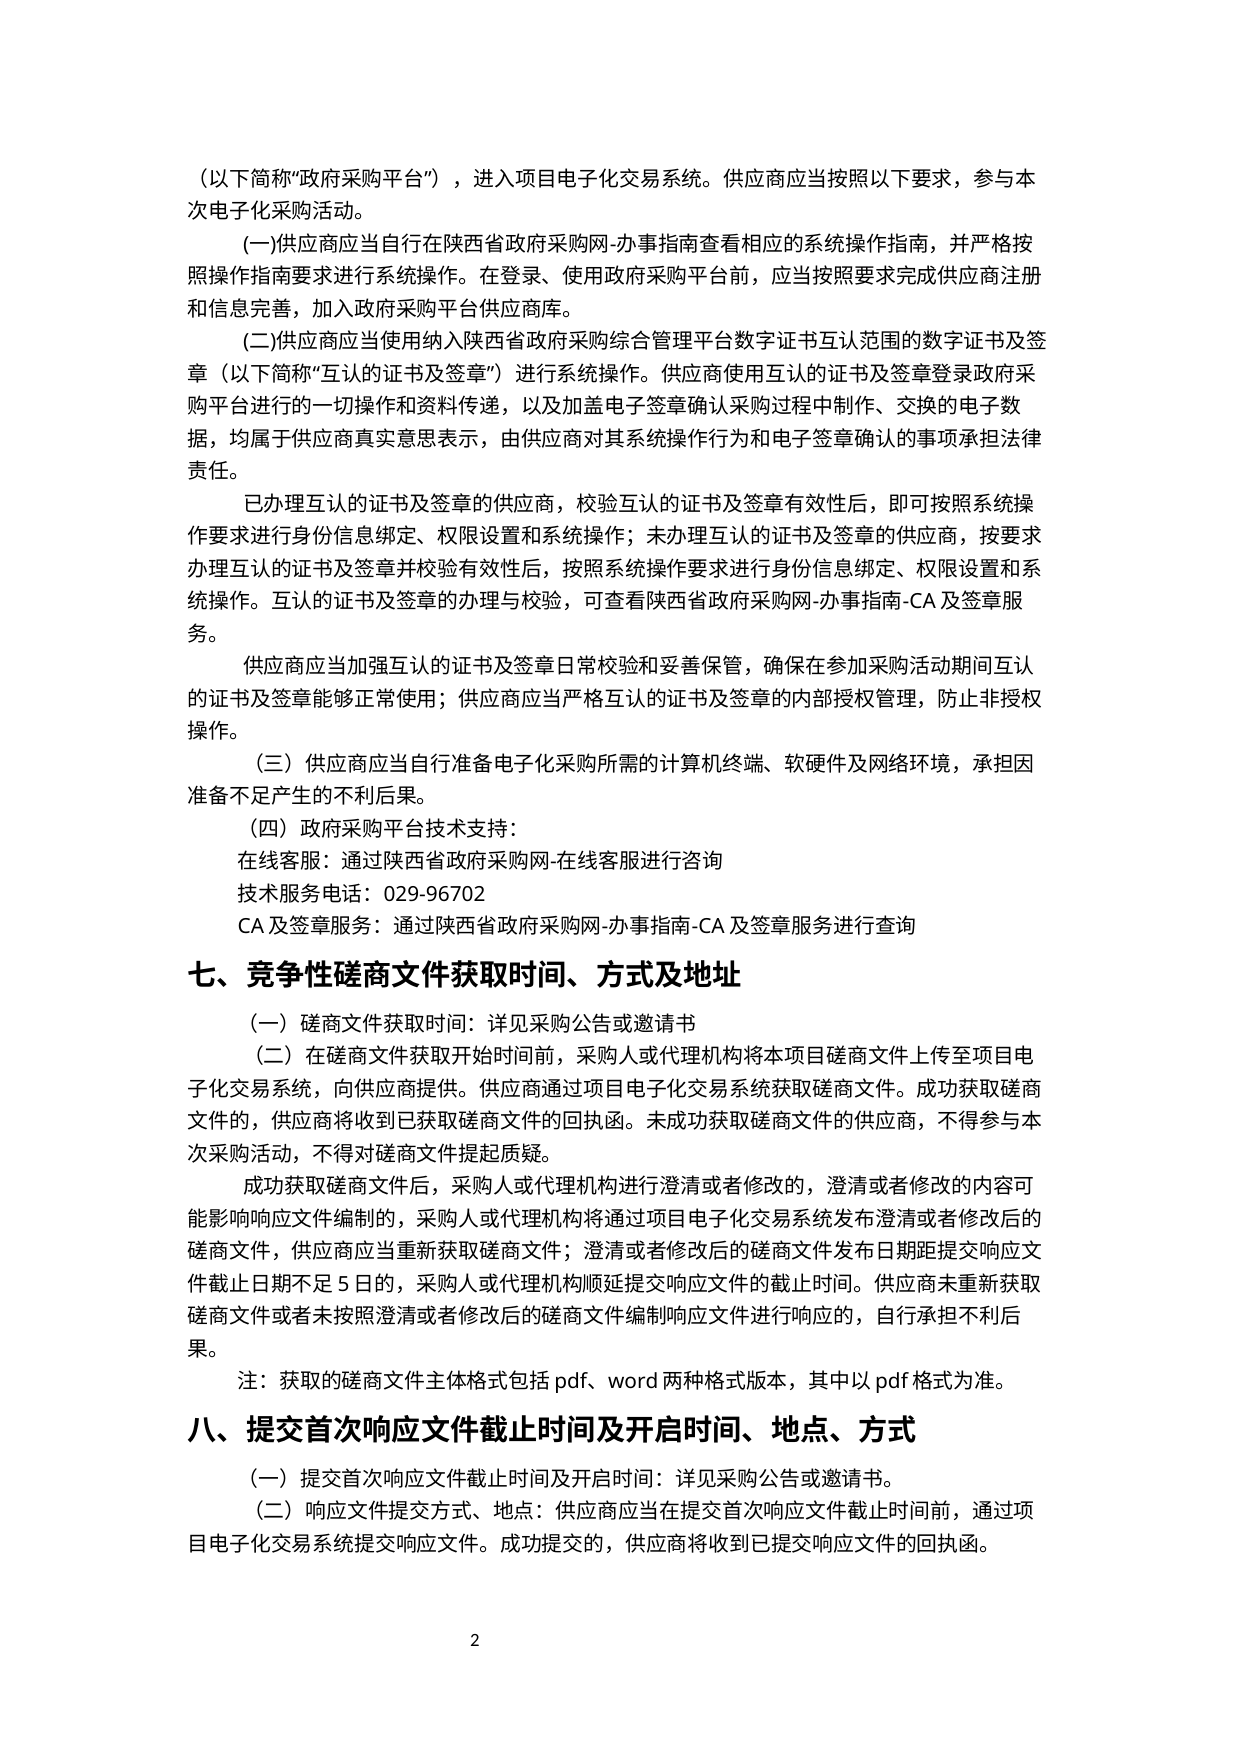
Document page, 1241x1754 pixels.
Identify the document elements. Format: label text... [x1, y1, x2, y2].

text 已办理互认的证书及签章的供应商，校验互认的证书及签章有效性后，即可按照系统操作要求进行身份信息绑定、权限设置和系统操作；未办理互认的证书及签章的供应商，按要求办理互认的证书及签章并校验有效性后，按照系统操作要求进行身份信息绑定、权限设置和系统操作。互认的证书及签章的办理与校验，可查看陕西省政府采购网-办事指南-CA及签章服务。 [187, 487, 1053, 649]
text （二）在磋商文件获取开始时间前，采购人或代理机构将本项目磋商文件上传至项目电子化交易系统，向供应商提供。供应商通过项目电子化交易系统获取磋商文件。成功获取磋商文件的，供应商将收到已获取磋商文件的回执函。未成功获取磋商文件的供应商，不得参与本次采购活动，不得对磋商文件提起质疑。 [187, 1039, 1053, 1169]
text (一)供应商应当自行在陕西省政府采购网-办事指南查看相应的系统操作指南，并严格按照操作指南要求进行系统操作。在登录、使用政府采购平台前，应当按照要求完成供应商注册和信息完善，加入政府采购平台供应商库。 [187, 227, 1053, 324]
text 注：获取的磋商文件主体格式包括pdf、word两种格式版本，其中以pdf格式为准。 [187, 1364, 1053, 1397]
text （三）供应商应当自行准备电子化采购所需的计算机终端、软硬件及网络环境，承担因准备不足产生的不利后果。 [187, 747, 1053, 812]
text （一）提交首次响应文件截止时间及开启时间：详见采购公告或邀请书。 [187, 1462, 1053, 1494]
text 八、提交首次响应文件截止时间及开启时间、地点、方式 [187, 1397, 1053, 1462]
text （二）响应文件提交方式、地点：供应商应当在提交首次响应文件截止时间前，通过项目电子化交易系统提交响应文件。成功提交的，供应商将收到已提交响应文件的回执函。 [187, 1494, 1053, 1559]
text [187, 162, 1053, 227]
text CA及签章服务：通过陕西省政府采购网-办事指南-CA及签章服务进行查询 [187, 909, 1053, 942]
text （四）政府采购平台技术支持： [187, 812, 1053, 844]
text (二)供应商应当使用纳入陕西省政府采购综合管理平台数字证书互认范围的数字证书及签章（以下简称“互认的证书及签章”）进行系统操作。供应商使用互认的证书及签章登录政府采购平台进行的一切操作和资料传递，以及加盖电子签章确认采购过程中制作、交换的电子数据，均属于供应商真实意思表示，由供应商对其系统操作行为和电子签章确认的事项承担法律责任。 [187, 324, 1053, 487]
text 供应商应当加强互认的证书及签章日常校验和妥善保管，确保在参加采购活动期间互认的证书及签章能够正常使用；供应商应当严格互认的证书及签章的内部授权管理，防止非授权操作。 [187, 649, 1053, 747]
text 在线客服：通过陕西省政府采购网-在线客服进行咨询 [187, 844, 1053, 877]
text 成功获取磋商文件后，采购人或代理机构进行澄清或者修改的，澄清或者修改的内容可能影响响应文件编制的，采购人或代理机构将通过项目电子化交易系统发布澄清或者修改后的磋商文件，供应商应当重新获取磋商文件；澄清或者修改后的磋商文件发布日期距提交响应文件截止日期不足5日的，采购人或代理机构顺延提交响应文件的截止时间。供应商未重新获取磋商文件或者未按照澄清或者修改后的磋商文件编制响应文件进行响应的，自行承担不利后果。 [187, 1169, 1053, 1364]
text 技术服务电话：029-96702 [187, 877, 1053, 909]
text 七、竞争性磋商文件获取时间、方式及地址 [187, 942, 1053, 1007]
text （一）磋商文件获取时间：详见采购公告或邀请书 [187, 1007, 1053, 1039]
